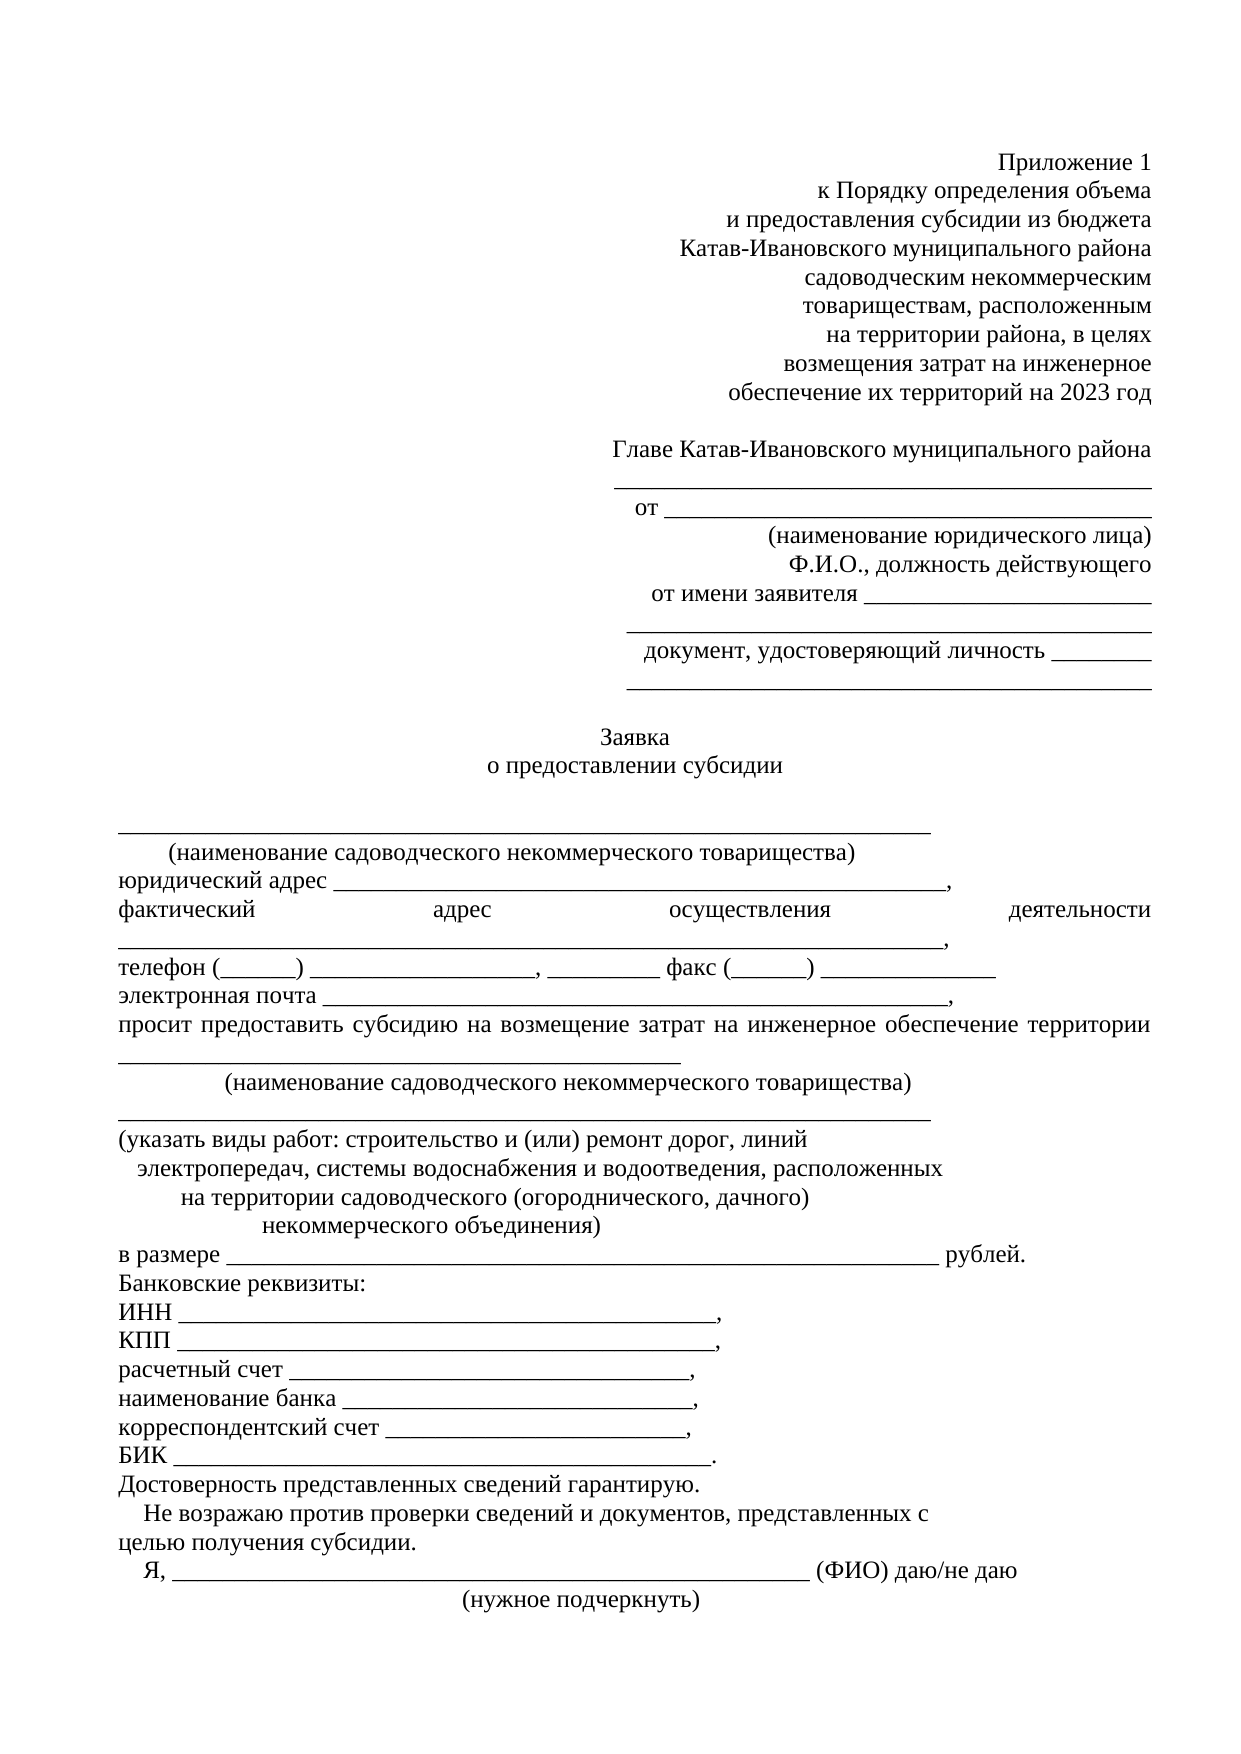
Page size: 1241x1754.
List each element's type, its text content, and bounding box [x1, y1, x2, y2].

text Не возражаю против проверки сведений и документов, представленных с [118, 1498, 1152, 1527]
text Достоверность представленных сведений гарантирую. [118, 1469, 1152, 1498]
text корреспондентский счет ________________________, [118, 1412, 1152, 1441]
text документ, удостоверяющий личность ________ [118, 636, 1152, 664]
text (наименование садоводческого некоммерческого товарищества) [118, 1067, 1152, 1096]
text (указать виды работ: строительство и (или) ремонт дорог, линий [118, 1124, 1152, 1153]
text ___________________________________________ [118, 463, 1152, 492]
text __________________________________________ [118, 607, 1152, 636]
text юридический адрес _________________________________________________, [118, 866, 1152, 894]
text ИНН ___________________________________________, [118, 1297, 1152, 1326]
text садоводческим некоммерческим [118, 262, 1152, 291]
text Заявка [118, 722, 1152, 751]
text о предоставлении субсидии [118, 751, 1152, 779]
text целью получения субсидии. [118, 1527, 1152, 1556]
text товариществам, расположенным [118, 291, 1152, 319]
text Главе Катав-Ивановского муниципального района [118, 434, 1152, 463]
text на территории садоводческого (огороднического, дачного) [118, 1182, 1152, 1211]
text на территории района, в целях [118, 319, 1152, 348]
text КПП ___________________________________________, [118, 1326, 1152, 1354]
text (наименование садоводческого некоммерческого товарищества) [118, 837, 1152, 866]
text Я, ___________________________________________________ (ФИО) даю/не даю [118, 1556, 1152, 1584]
text в размере _________________________________________________________ рублей. [118, 1239, 1152, 1268]
text фактический адрес осуществления деятельности __________________________________________________________________, [118, 894, 1152, 952]
text (нужное подчеркнуть) [118, 1584, 1152, 1613]
text телефон (______) __________________, _________ факс (______) ______________ [118, 952, 1152, 981]
text БИК ___________________________________________. [118, 1441, 1152, 1469]
text обеспечение их территорий на 2023 год [118, 377, 1152, 406]
text (наименование юридического лица) [118, 521, 1152, 549]
text Ф.И.О., должность действующего [118, 549, 1152, 578]
text некоммерческого объединения) [118, 1211, 1152, 1239]
text __________________________________________ [118, 664, 1152, 693]
text электронная почта __________________________________________________, [118, 981, 1152, 1009]
text расчетный счет ________________________________, [118, 1354, 1152, 1383]
text Банковские реквизиты: [118, 1268, 1152, 1297]
text возмещения затрат на инженерное [118, 348, 1152, 377]
text _________________________________________________________________ [118, 808, 1152, 837]
text и предоставления субсидии из бюджета [118, 204, 1152, 233]
text электропередач, системы водоснабжения и водоотведения, расположенных [118, 1153, 1152, 1182]
text Катав-Ивановского муниципального района [118, 233, 1152, 262]
text наименование банка ____________________________, [118, 1383, 1152, 1412]
text просит предоставить субсидию на возмещение затрат на инженерное обеспечение территории _____________________________________________ [118, 1009, 1152, 1067]
text _________________________________________________________________ [118, 1096, 1152, 1124]
text к Порядку определения объема [118, 176, 1152, 204]
text от имени заявителя _______________________ [118, 578, 1152, 607]
text Приложение 1 [118, 147, 1152, 176]
text от _______________________________________ [118, 492, 1152, 521]
